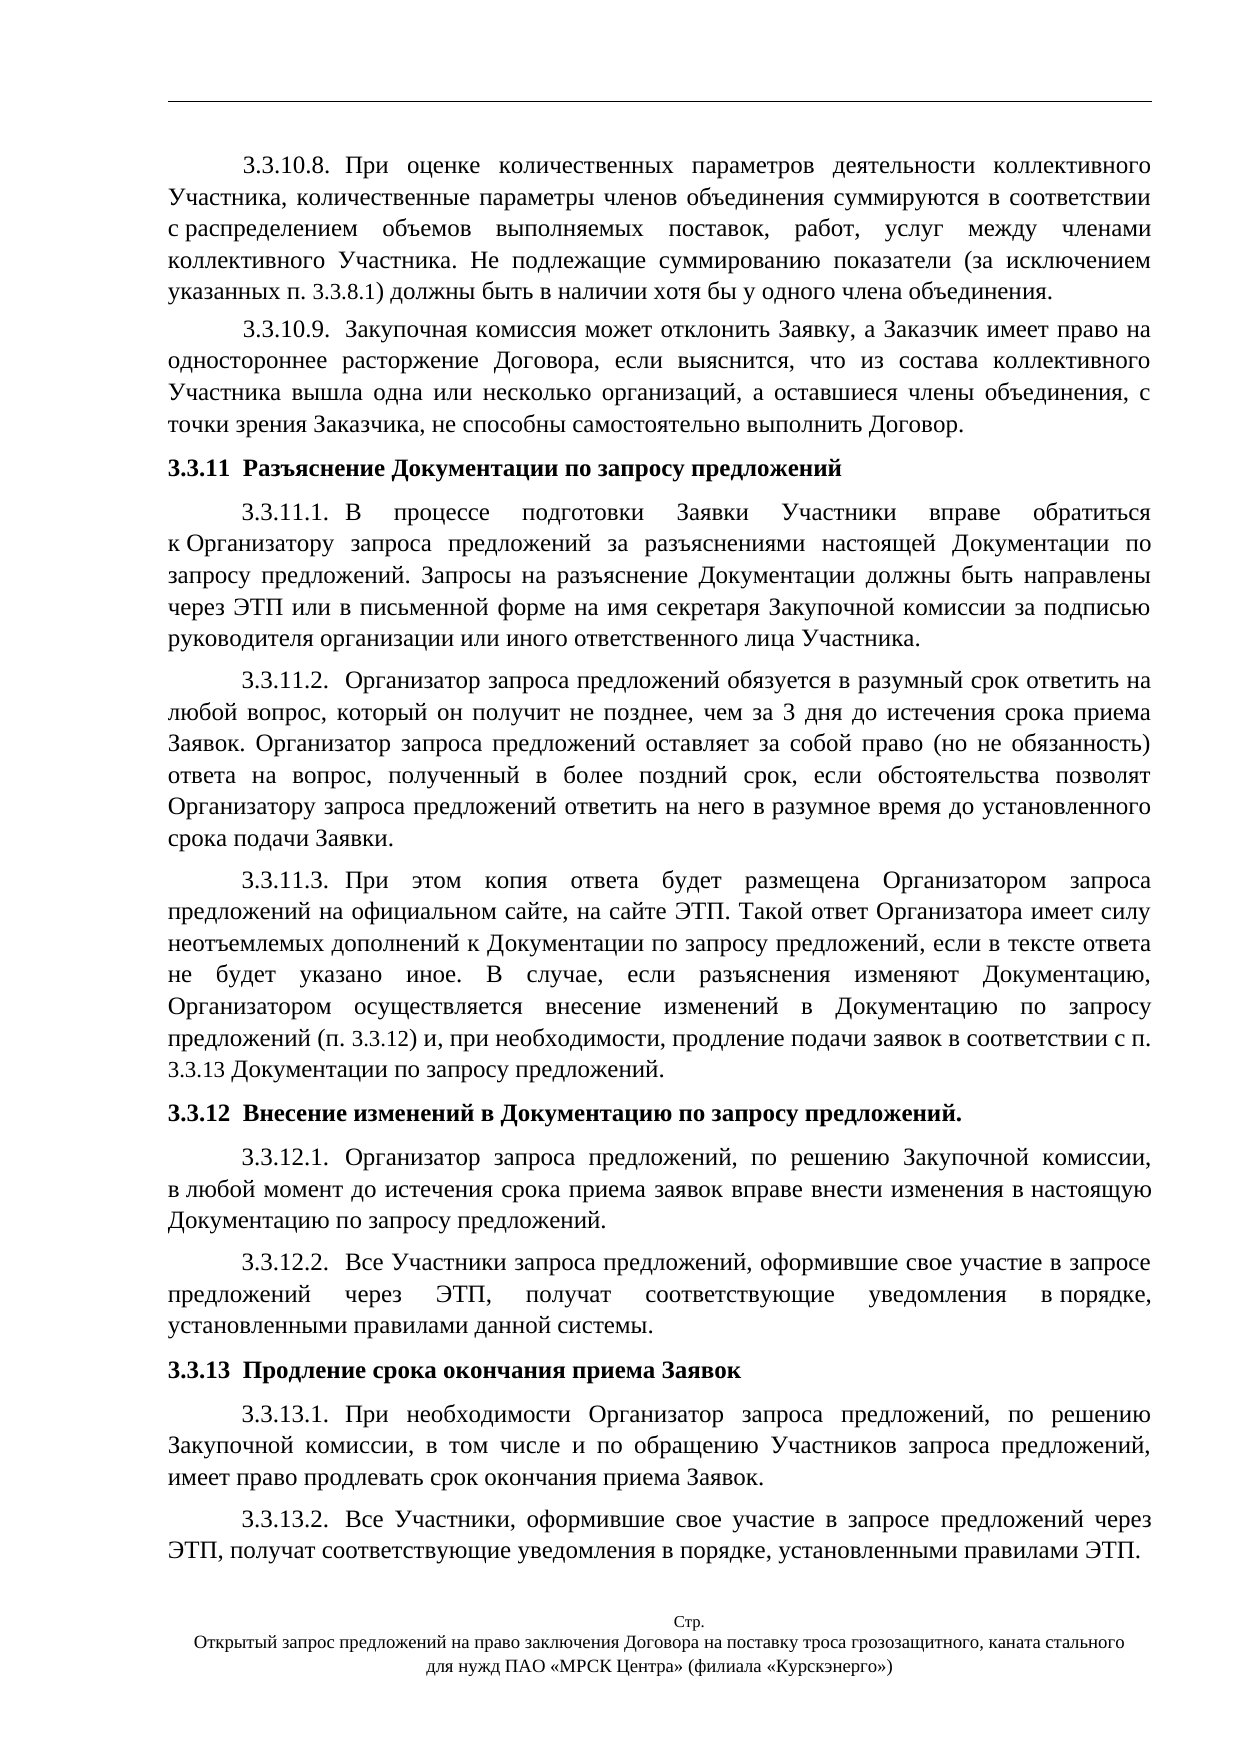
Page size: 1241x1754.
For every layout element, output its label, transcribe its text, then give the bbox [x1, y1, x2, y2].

list Все Участники запроса предложений, оформившие свое участие в запросе предложений через ЭТП, получат соответствующие уведомления в порядке, установленными правилами данной системы. [168, 1247, 1152, 1339]
list В процессе подготовки Заявки Участники вправе обратиться к Организатору запроса предложений за разъяснениями настоящей Документации по запросу предложений. Запросы на разъяснение Документации должны быть направлены через ЭТП или в письменной форме на имя секретаря Закупочной комиссии за подписью руководителя организации или иного ответственного лица Участника. [168, 497, 1152, 652]
list При этом копия ответа будет размещена Организатором запроса предложений на официальном сайте, на сайте ЭТП. Такой ответ Организатора имеет силу неотъемлемых дополнений к Документации по запросу предложений, если в тексте ответа не будет указано иное. В случае, если разъяснения изменяют Документацию, Организатором осуществляется внесение изменений в Документацию по запросу предложений (п. 3.3.12) и, при необходимости, продление подачи заявок в соответствии с п. 3.3.13 Документации по запросу предложений. [168, 865, 1152, 1083]
list Организатор запроса предложений, по решению Закупочной комиссии, в любой момент до истечения срока приема заявок вправе внести изменения в настоящую Документацию по запросу предложений. [168, 1142, 1152, 1234]
list Все Участники, оформившие свое участие в запросе предложений через ЭТП, получат соответствующие уведомления в порядке, установленными правилами ЭТП. [168, 1504, 1152, 1564]
subtitle Разъяснение Документации по запросу предложений [168, 453, 1152, 482]
list При необходимости Организатор запроса предложений, по решению Закупочной комиссии, в том числе и по обращению Участников запроса предложений, имеет право продлевать срок окончания приема Заявок. [168, 1399, 1152, 1491]
subtitle Продление срока окончания приема Заявок [168, 1355, 1152, 1383]
list Закупочная комиссия может отклонить Заявку, а Заказчик имеет право на одностороннее расторжение Договора, если выяснится, что из состава коллективного Участника вышла одна или несколько организаций, а оставшиеся члены объединения, с точки зрения Заказчика, не способны самостоятельно выполнить Договор. [168, 314, 1152, 437]
subtitle Внесение изменений в Документацию по запросу предложений. [168, 1098, 1152, 1127]
list При оценке количественных параметров деятельности коллективного Участника, количественные параметры членов объединения суммируются в соответствии с распределением объемов выполняемых поставок, работ, услуг между членами коллективного Участника. Не подлежащие суммированию показатели (за исключением указанных п. 3.3.8.1) должны быть в наличии хотя бы у одного члена объединения. [168, 150, 1152, 305]
list Организатор запроса предложений обязуется в разумный срок ответить на любой вопрос, который он получит не позднее, чем за 3 дня до истечения срока приема Заявок. Организатор запроса предложений оставляет за собой право (но не обязанность) ответа на вопрос, полученный в более поздний срок, если обстоятельства позволят Организатору запроса предложений ответить на него в разумное время до установленного срока подачи Заявки. [168, 665, 1152, 852]
